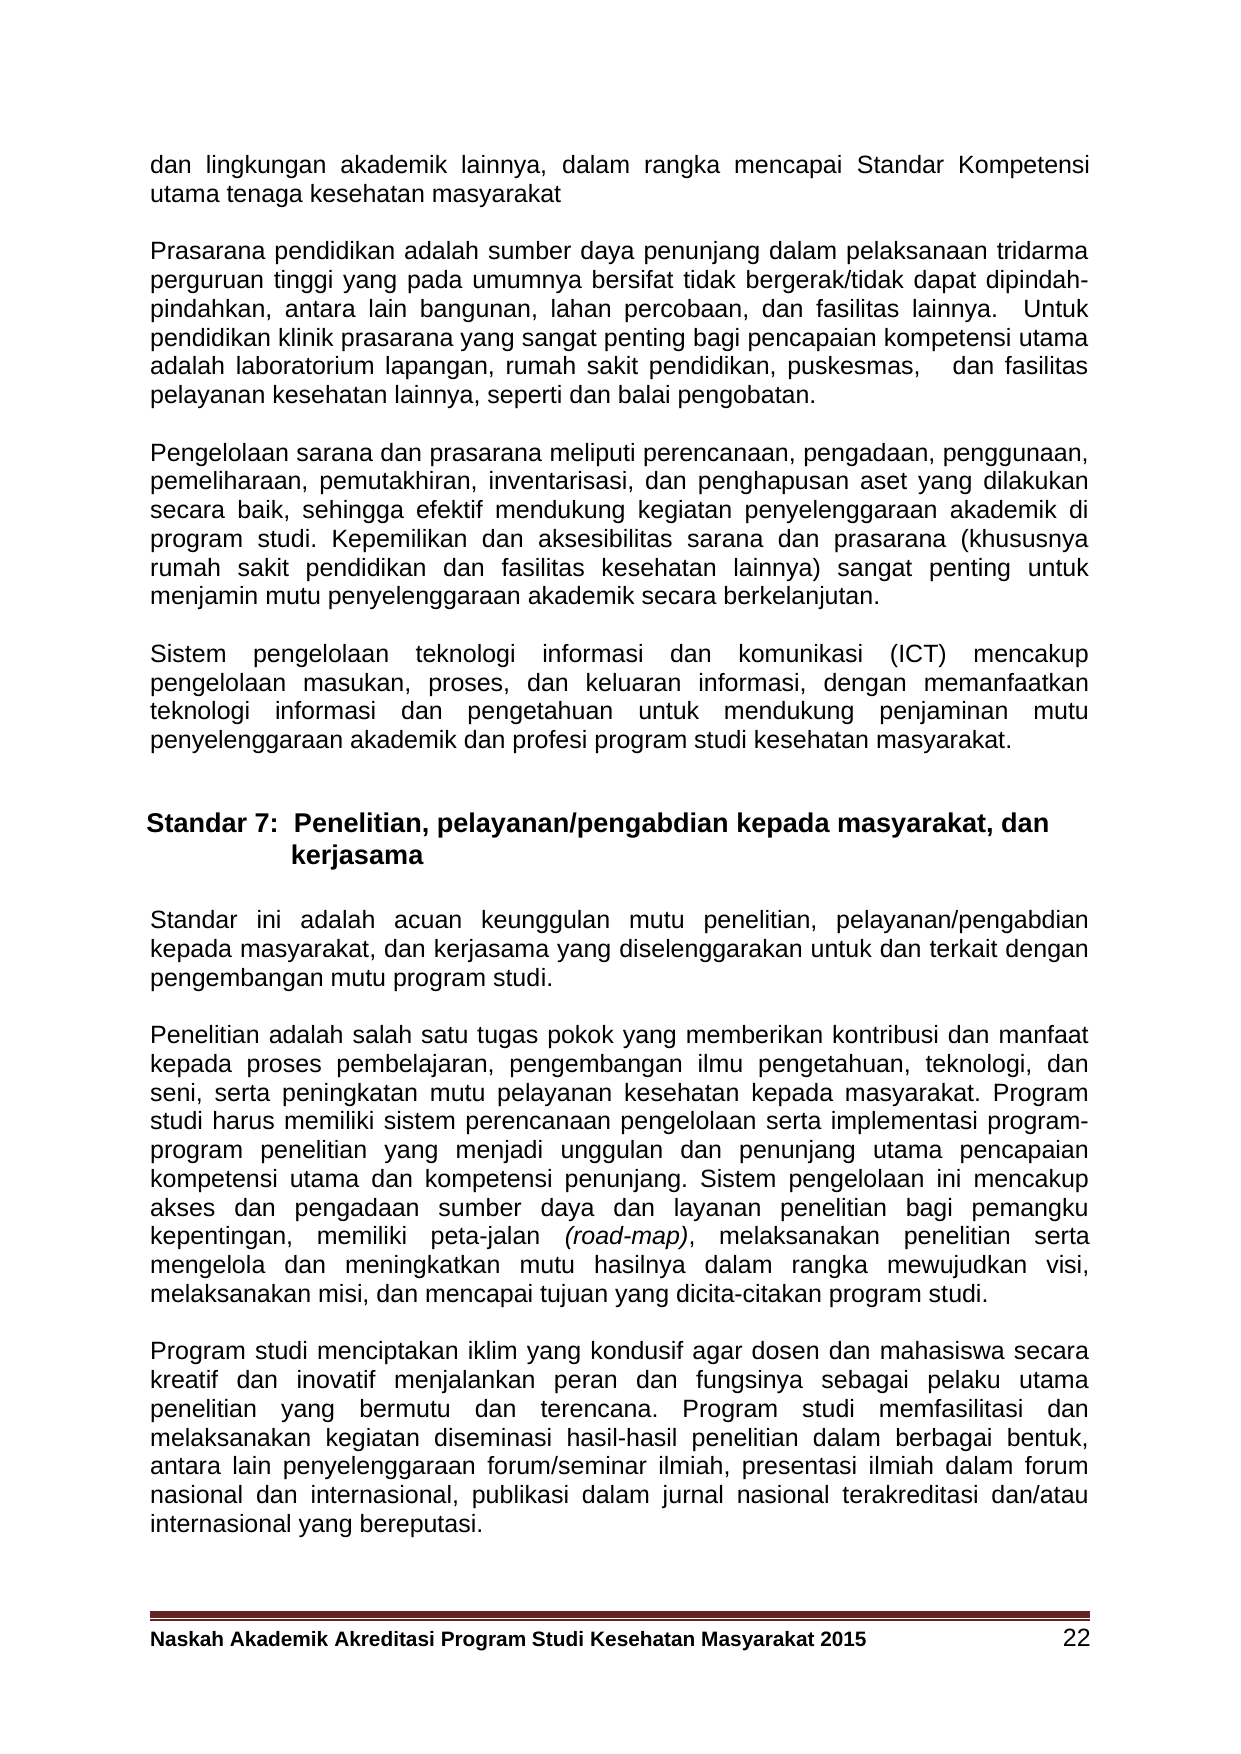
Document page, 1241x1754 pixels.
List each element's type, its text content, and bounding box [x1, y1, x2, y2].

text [150, 150, 1090, 207]
text Sistem pengelolaan teknologi informasi dan komunikasi (ICT) mencakup pengelolaan masukan, proses, dan keluaran informasi, dengan memanfaatkan teknologi informasi dan pengetahuan untuk mendukung penjaminan mutu penyelenggaraan akademik dan profesi program studi kesehatan masyarakat. [150, 639, 1090, 754]
text Penelitian adalah salah satu tugas pokok yang memberikan kontribusi dan manfaat kepada proses pembelajaran, pengembangan ilmu pengetahuan, teknologi, dan seni, serta peningkatan mutu pelayanan kesehatan kepada masyarakat. Program studi harus memiliki sistem perencanaan pengelolaan serta implementasi program-program penelitian yang menjadi unggulan dan penunjang utama pencapaian kompetensi utama dan kompetensi penunjang. Sistem pengelolaan ini mencakup akses dan pengadaan sumber daya dan layanan penelitian bagi pemangku kepentingan, memiliki peta-jalan (road-map), melaksanakan penelitian serta mengelola dan meningkatkan mutu hasilnya dalam rangka mewujudkan visi, melaksanakan misi, dan mencapai tujuan yang dicita-citakan program studi. [150, 1020, 1090, 1307]
text Prasarana pendidikan adalah sumber daya penunjang dalam pelaksanaan tridarma perguruan tinggi yang pada umumnya bersifat tidak bergerak/tidak dapat dipindah-pindahkan, antara lain bangunan, lahan percobaan, dan fasilitas lainnya. Untuk pendidikan klinik prasarana yang sangat penting bagi pencapaian kompetensi utama adalah laboratorium lapangan, rumah sakit pendidikan, puskesmas, dan fasilitas pelayanan kesehatan lainnya, seperti dan balai pengobatan. [150, 236, 1090, 409]
text Program studi menciptakan iklim yang kondusif agar dosen dan mahasiswa secara kreatif dan inovatif menjalankan peran dan fungsinya sebagai pelaku utama penelitian yang bermutu dan terencana. Program studi memfasilitasi dan melaksanakan kegiatan diseminasi hasil-hasil penelitian dalam berbagai bentuk, antara lain penyelenggaraan forum/seminar ilmiah, presentasi ilmiah dalam forum nasional dan internasional, publikasi dalam jurnal nasional terakreditasi dan/atau internasional yang bereputasi. [150, 1336, 1090, 1537]
text Standar ini adalah acuan keunggulan mutu penelitian, pelayanan/pengabdian kepada masyarakat, dan kerjasama yang diselenggarakan untuk dan terkait dengan pengembangan mutu program studi. [150, 905, 1090, 991]
subtitle Standar 7: Penelitian, pelayanan/pengabdian kepada masyarakat, dan kerjasama [146, 807, 1090, 870]
text Pengelolaan sarana dan prasarana meliputi perencanaan, pengadaan, penggunaan, pemeliharaan, pemutakhiran, inventarisasi, dan penghapusan aset yang dilakukan secara baik, sehingga efektif mendukung kegiatan penyelenggaraan akademik di program studi. Kepemilikan dan aksesibilitas sarana dan prasarana (khususnya rumah sakit pendidikan dan fasilitas kesehatan lainnya) sangat penting untuk menjamin mutu penyelenggaraan akademik secara berkelanjutan. [150, 437, 1090, 610]
